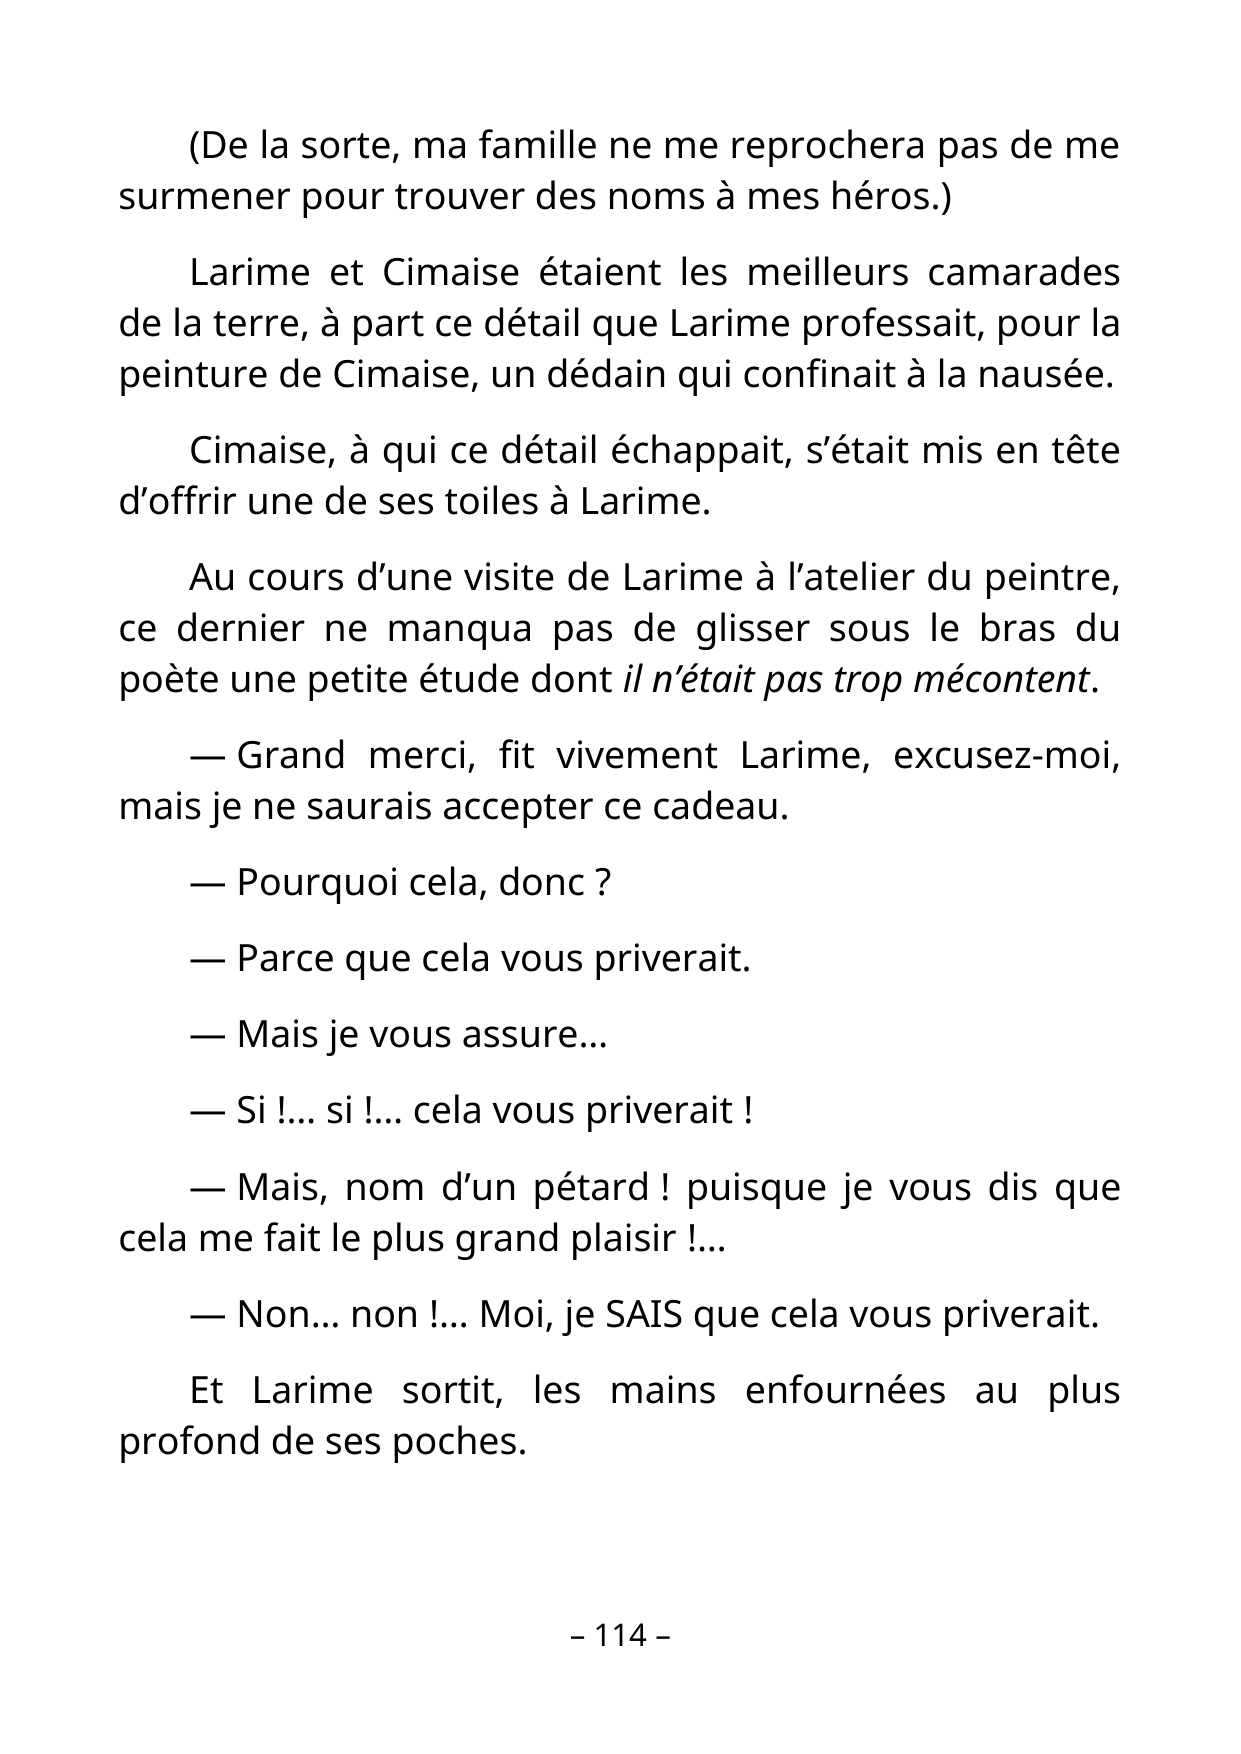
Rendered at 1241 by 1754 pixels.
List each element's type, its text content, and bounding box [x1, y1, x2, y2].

text — Mais, nom d’un pétard ! puisque je vous dis que cela me fait le plus grand plaisir !… [118, 1160, 1122, 1262]
text Larime et Cimaise étaient les meilleurs camarades de la terre, à part ce détail que Larime professait, pour la peinture de Cimaise, un dédain qui confinait à la nausée. [118, 245, 1122, 398]
text — Pourquoi cela, donc ? [118, 856, 1122, 907]
text — Si !… si !… cela vous priverait ! [118, 1084, 1122, 1135]
text — Non… non !… Moi, je SAIS que cela vous priverait. [118, 1287, 1122, 1338]
text (De la sorte, ma famille ne me reprochera pas de me surmener pour trouver des noms à mes héros.) [118, 118, 1122, 220]
text Cimaise, à qui ce détail échappait, s’était mis en tête d’offrir une de ses toiles à Larime. [118, 423, 1122, 525]
text Et Larime sortit, les mains enfournées au plus profond de ses poches. [118, 1363, 1122, 1465]
text — Parce que cela vous priverait. [118, 932, 1122, 983]
text Au cours d’une visite de Larime à l’atelier du peintre, ce dernier ne manqua pas de glisser sous le bras du poète une petite étude dont il n’était pas trop mécontent. [118, 550, 1122, 703]
text — Mais je vous assure… [118, 1008, 1122, 1059]
text — Grand merci, fit vivement Larime, excusez-moi, mais je ne saurais accepter ce cadeau. [118, 728, 1122, 831]
